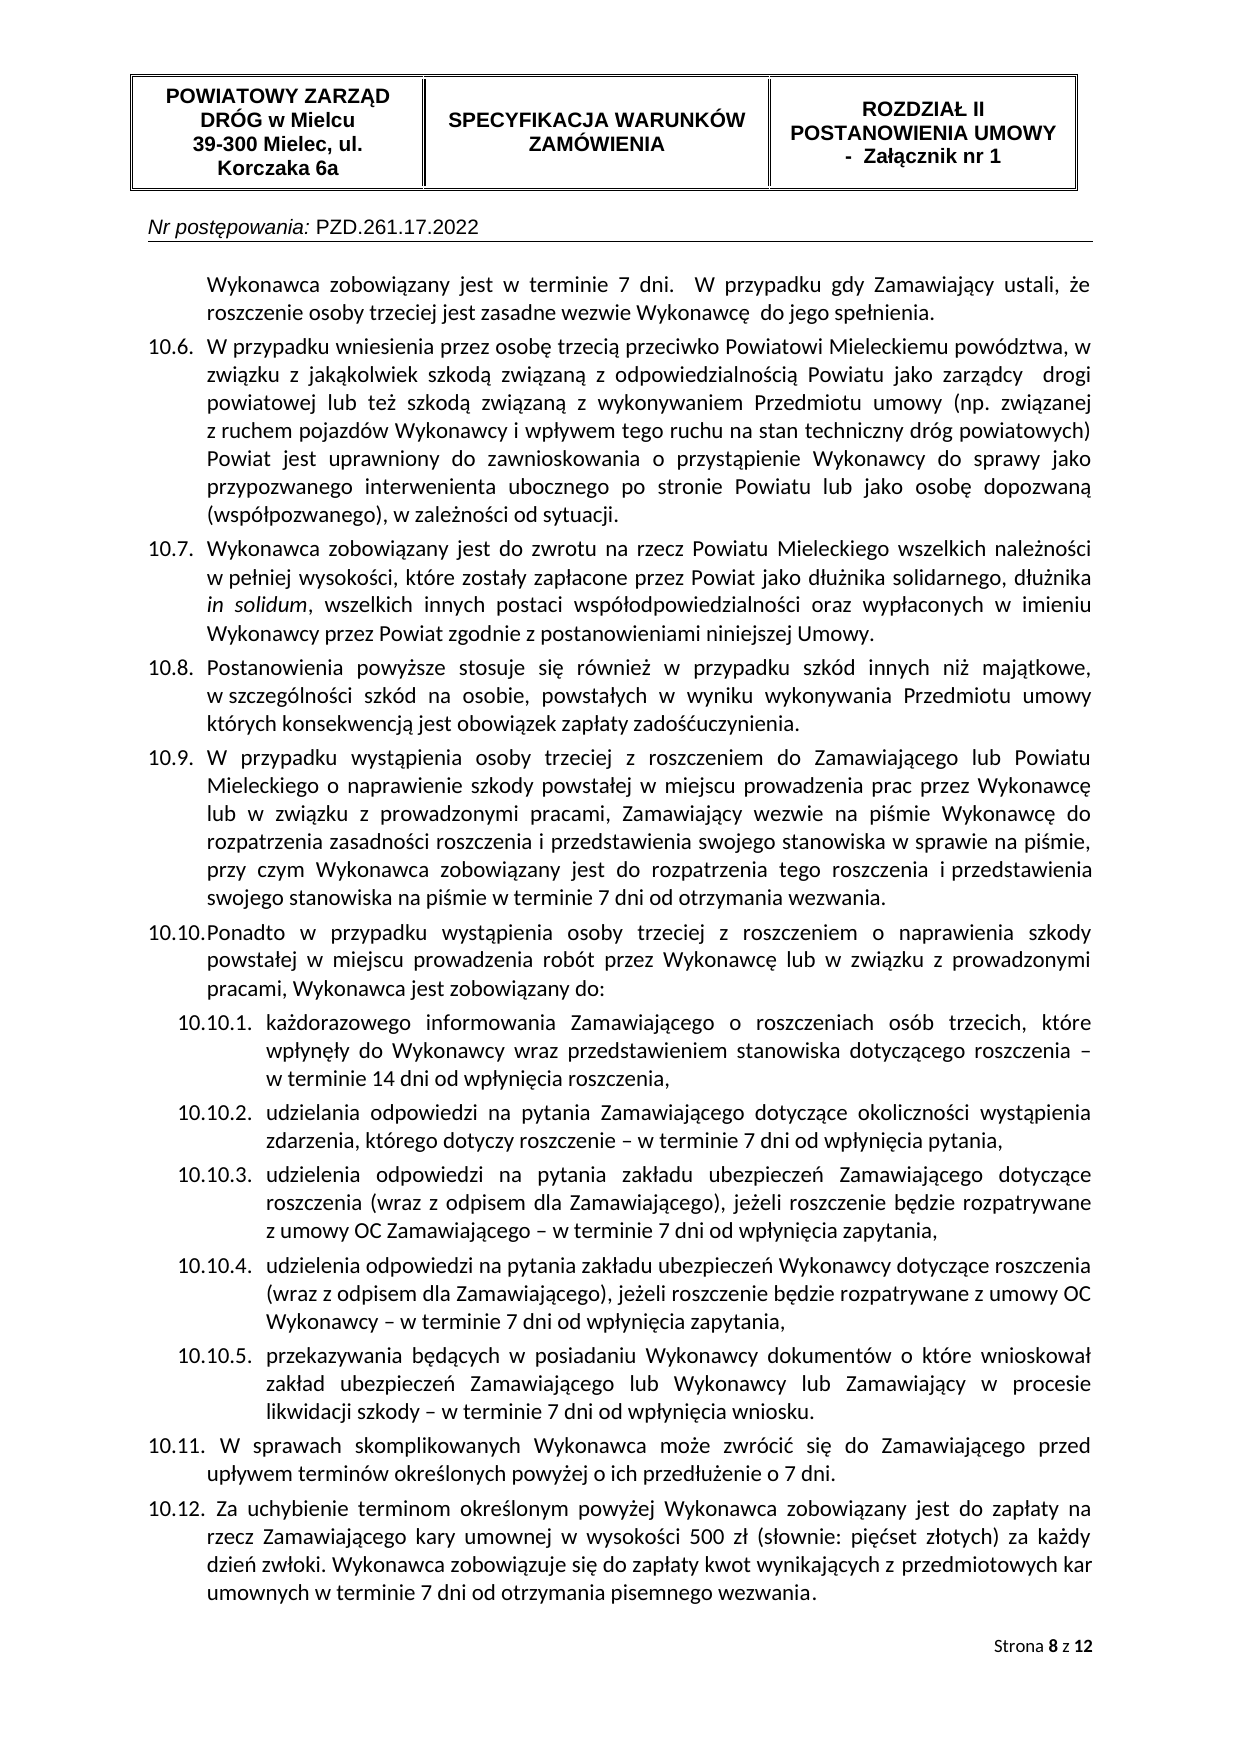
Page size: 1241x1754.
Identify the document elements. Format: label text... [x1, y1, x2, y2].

subtitle udzielania odpowiedzi na pytania Zamawiającego dotyczące okoliczności wystąpienia zdarzenia, którego dotyczy roszczenie – w terminie 7 dni od wpłynięcia pytania, [177, 1098, 1093, 1154]
subtitle przekazywania będących w posiadaniu Wykonawcy dokumentów o które wnioskował zakład ubezpieczeń Zamawiającego lub Wykonawcy lub Zamawiający w procesie likwidacji szkody – w terminie 7 dni od wpłynięcia wniosku. [177, 1341, 1093, 1425]
subtitle W sprawach skomplikowanych Wykonawca może zwrócić się do Zamawiającego przed upływem terminów określonych powyżej o ich przedłużenie o 7 dni. [148, 1431, 1093, 1487]
subtitle W przypadku wystąpienia osoby trzeciej z roszczeniem do Zamawiającego lub Powiatu Mieleckiego o naprawienie szkody powstałej w miejscu prowadzenia prac przez Wykonawcę lub w związku z prowadzonymi pracami, Zamawiający wezwie na piśmie Wykonawcę do rozpatrzenia zasadności roszczenia i przedstawienia swojego stanowiska w sprawie na piśmie, przy czym Wykonawca zobowiązany jest do rozpatrzenia tego roszczenia i przedstawienia swojego stanowiska na piśmie w terminie 7 dni od otrzymania wezwania. [148, 743, 1093, 911]
subtitle Za uchybienie terminom określonym powyżej Wykonawca zobowiązany jest do zapłaty na rzecz Zamawiającego kary umownej w wysokości 500 zł (słownie: pięćset złotych) za każdy dzień zwłoki. Wykonawca zobowiązuje się do zapłaty kwot wynikających z przedmiotowych kar umownych w terminie 7 dni od otrzymania pisemnego wezwania. [148, 1494, 1093, 1606]
subtitle Wykonawca zobowiązany jest do zwrotu na rzecz Powiatu Mieleckiego wszelkich należności w pełniej wysokości, które zostały zapłacone przez Powiat jako dłużnika solidarnego, dłużnika in solidum, wszelkich innych postaci współodpowiedzialności oraz wypłaconych w imieniu Wykonawcy przez Powiat zgodnie z postanowieniami niniejszej Umowy. [148, 534, 1093, 647]
subtitle udzielenia odpowiedzi na pytania zakładu ubezpieczeń Zamawiającego dotyczące roszczenia (wraz z odpisem dla Zamawiającego), jeżeli roszczenie będzie rozpatrywane z umowy OC Zamawiającego – w terminie 7 dni od wpłynięcia zapytania, [177, 1161, 1093, 1244]
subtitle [148, 270, 1093, 326]
subtitle Postanowienia powyższe stosuje się również w przypadku szkód innych niż majątkowe, w szczególności szkód na osobie, powstałych w wyniku wykonywania Przedmiotu umowy których konsekwencją jest obowiązek zapłaty zadośćuczynienia. [148, 653, 1093, 737]
subtitle każdorazowego informowania Zamawiającego o roszczeniach osób trzecich, które wpłynęły do Wykonawcy wraz przedstawieniem stanowiska dotyczącego roszczenia – w terminie 14 dni od wpłynięcia roszczenia, [177, 1008, 1093, 1092]
subtitle udzielenia odpowiedzi na pytania zakładu ubezpieczeń Wykonawcy dotyczące roszczenia (wraz z odpisem dla Zamawiającego), jeżeli roszczenie będzie rozpatrywane z umowy OC Wykonawcy – w terminie 7 dni od wpłynięcia zapytania, [177, 1251, 1093, 1335]
subtitle Ponadto w przypadku wystąpienia osoby trzeciej z roszczeniem o naprawienia szkody powstałej w miejscu prowadzenia robót przez Wykonawcę lub w związku z prowadzonymi pracami, Wykonawca jest zobowiązany do: [148, 918, 1093, 1002]
subtitle W przypadku wniesienia przez osobę trzecią przeciwko Powiatowi Mieleckiemu powództwa, w związku z jakąkolwiek szkodą związaną z odpowiedzialnością Powiatu jako zarządcy drogi powiatowej lub też szkodą związaną z wykonywaniem Przedmiotu umowy (np. związanej z ruchem pojazdów Wykonawcy i wpływem tego ruchu na stan techniczny dróg powiatowych) Powiat jest uprawniony do zawnioskowania o przystąpienie Wykonawcy do sprawy jako przypozwanego interwenienta ubocznego po stronie Powiatu lub jako osobę dopozwaną (współpozwanego), w zależności od sytuacji. [148, 332, 1093, 528]
